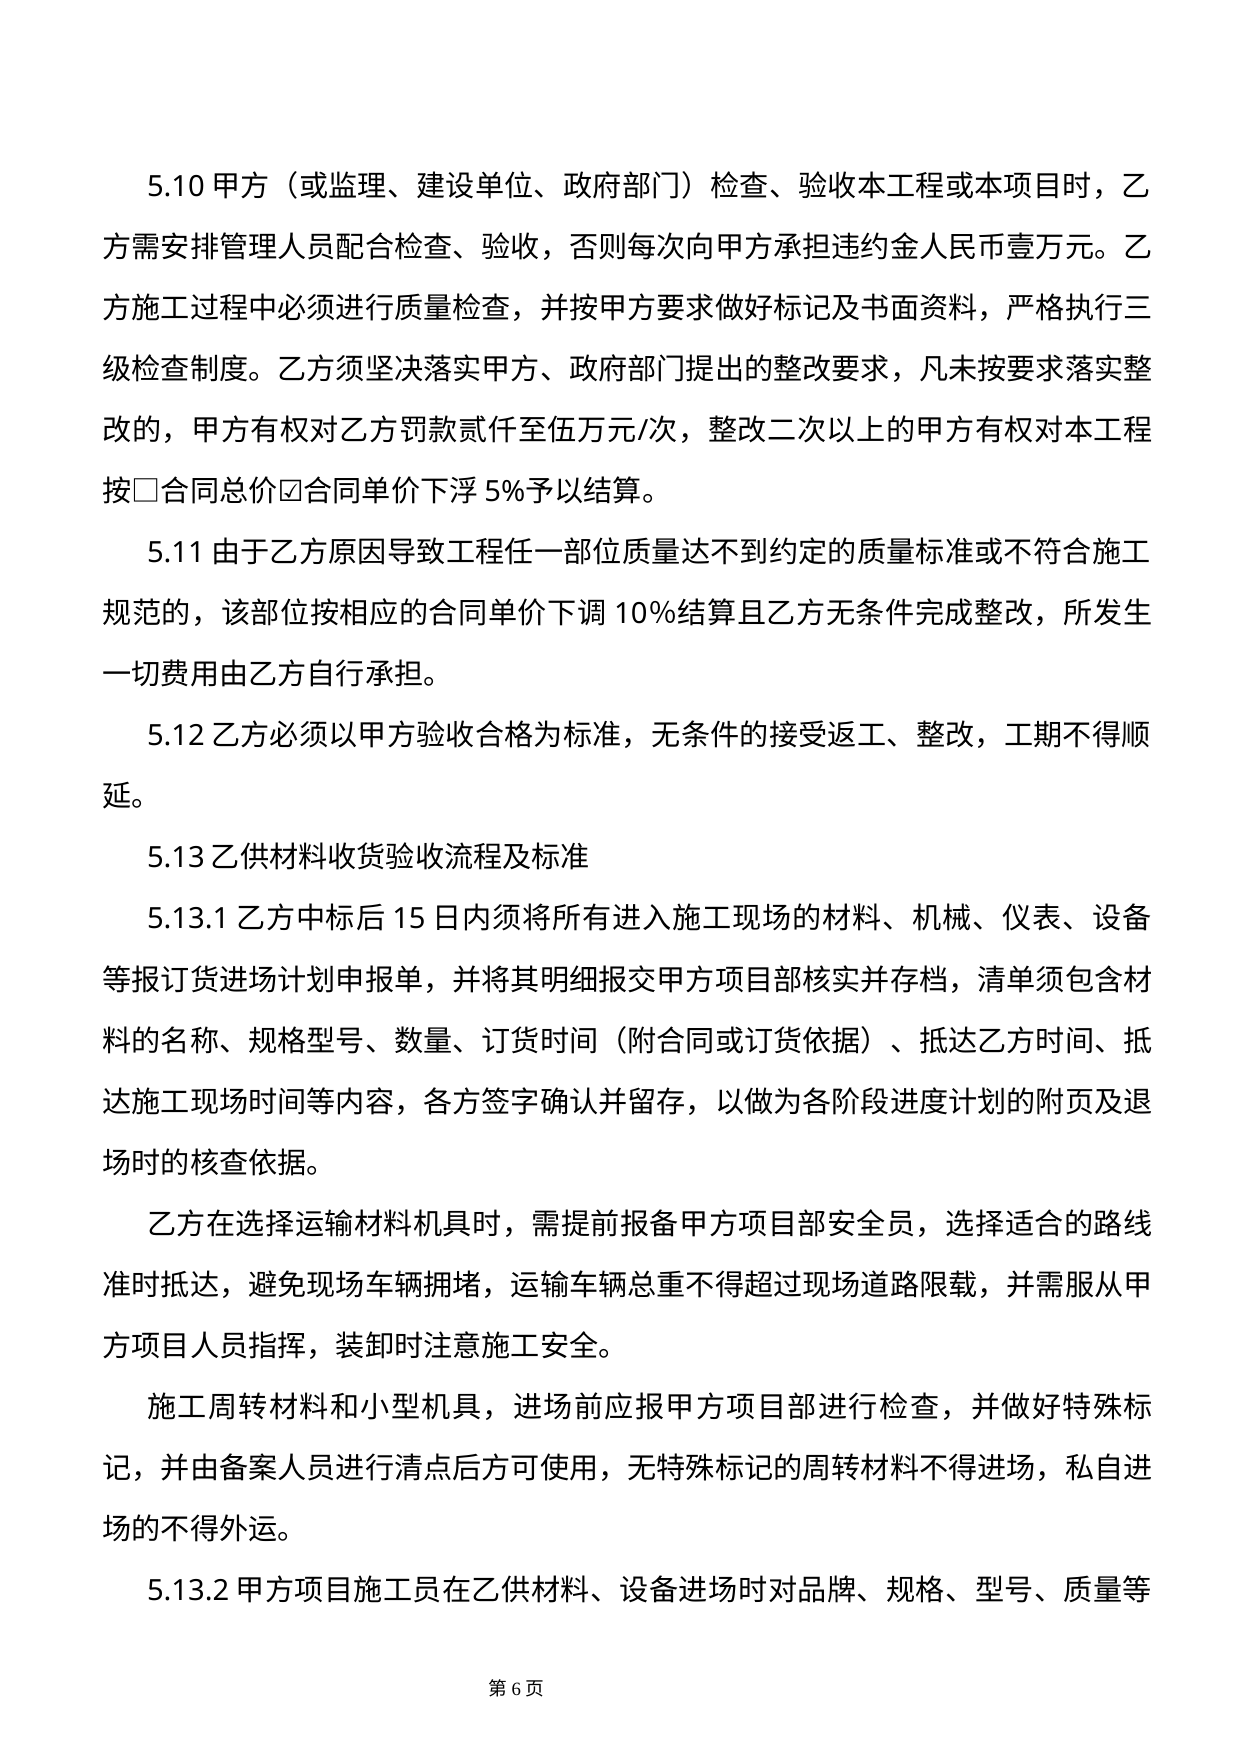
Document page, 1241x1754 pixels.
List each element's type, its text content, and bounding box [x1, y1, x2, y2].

text 5.11由于乙方原因导致工程任一部位质量达不到约定的质量标准或不符合施工规范的，该部位按相应的合同单价下调10％结算且乙方无条件完成整改，所发生一切费用由乙方自行承担。 [102, 519, 1153, 702]
text 施工周转材料和小型机具，进场前应报甲方项目部进行检查，并做好特殊标记，并由备案人员进行清点后方可使用，无特殊标记的周转材料不得进场，私自进场的不得外运。 [102, 1374, 1153, 1557]
text 5.13乙供材料收货验收流程及标准 [102, 824, 1153, 886]
text 乙方在选择运输材料机具时，需提前报备甲方项目部安全员，选择适合的路线准时抵达，避免现场车辆拥堵，运输车辆总重不得超过现场道路限载，并需服从甲方项目人员指挥，装卸时注意施工安全。 [102, 1191, 1153, 1374]
text 5.10甲方（或监理、建设单位、政府部门）检查、验收本工程或本项目时，乙方需安排管理人员配合检查、验收，否则每次向甲方承担违约金人民币壹万元。乙方施工过程中必须进行质量检查，并按甲方要求做好标记及书面资料，严格执行三级检查制度。乙方须坚决落实甲方、政府部门提出的整改要求，凡未按要求落实整改的，甲方有权对乙方罚款贰仟至伍万元/次，整改二次以上的甲方有权对本工程按□合同总价☑合同单价下浮5%予以结算。 [102, 153, 1153, 519]
text 5.13.1乙方中标后15日内须将所有进入施工现场的材料、机械、仪表、设备等报订货进场计划申报单，并将其明细报交甲方项目部核实并存档，清单须包含材料的名称、规格型号、数量、订货时间（附合同或订货依据）、抵达乙方时间、抵达施工现场时间等内容，各方签字确认并留存，以做为各阶段进度计划的附页及退场时的核查依据。 [102, 886, 1153, 1191]
text 5.12乙方必须以甲方验收合格为标准，无条件的接受返工、整改，工期不得顺延。 [102, 702, 1153, 824]
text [102, 1557, 1153, 1618]
